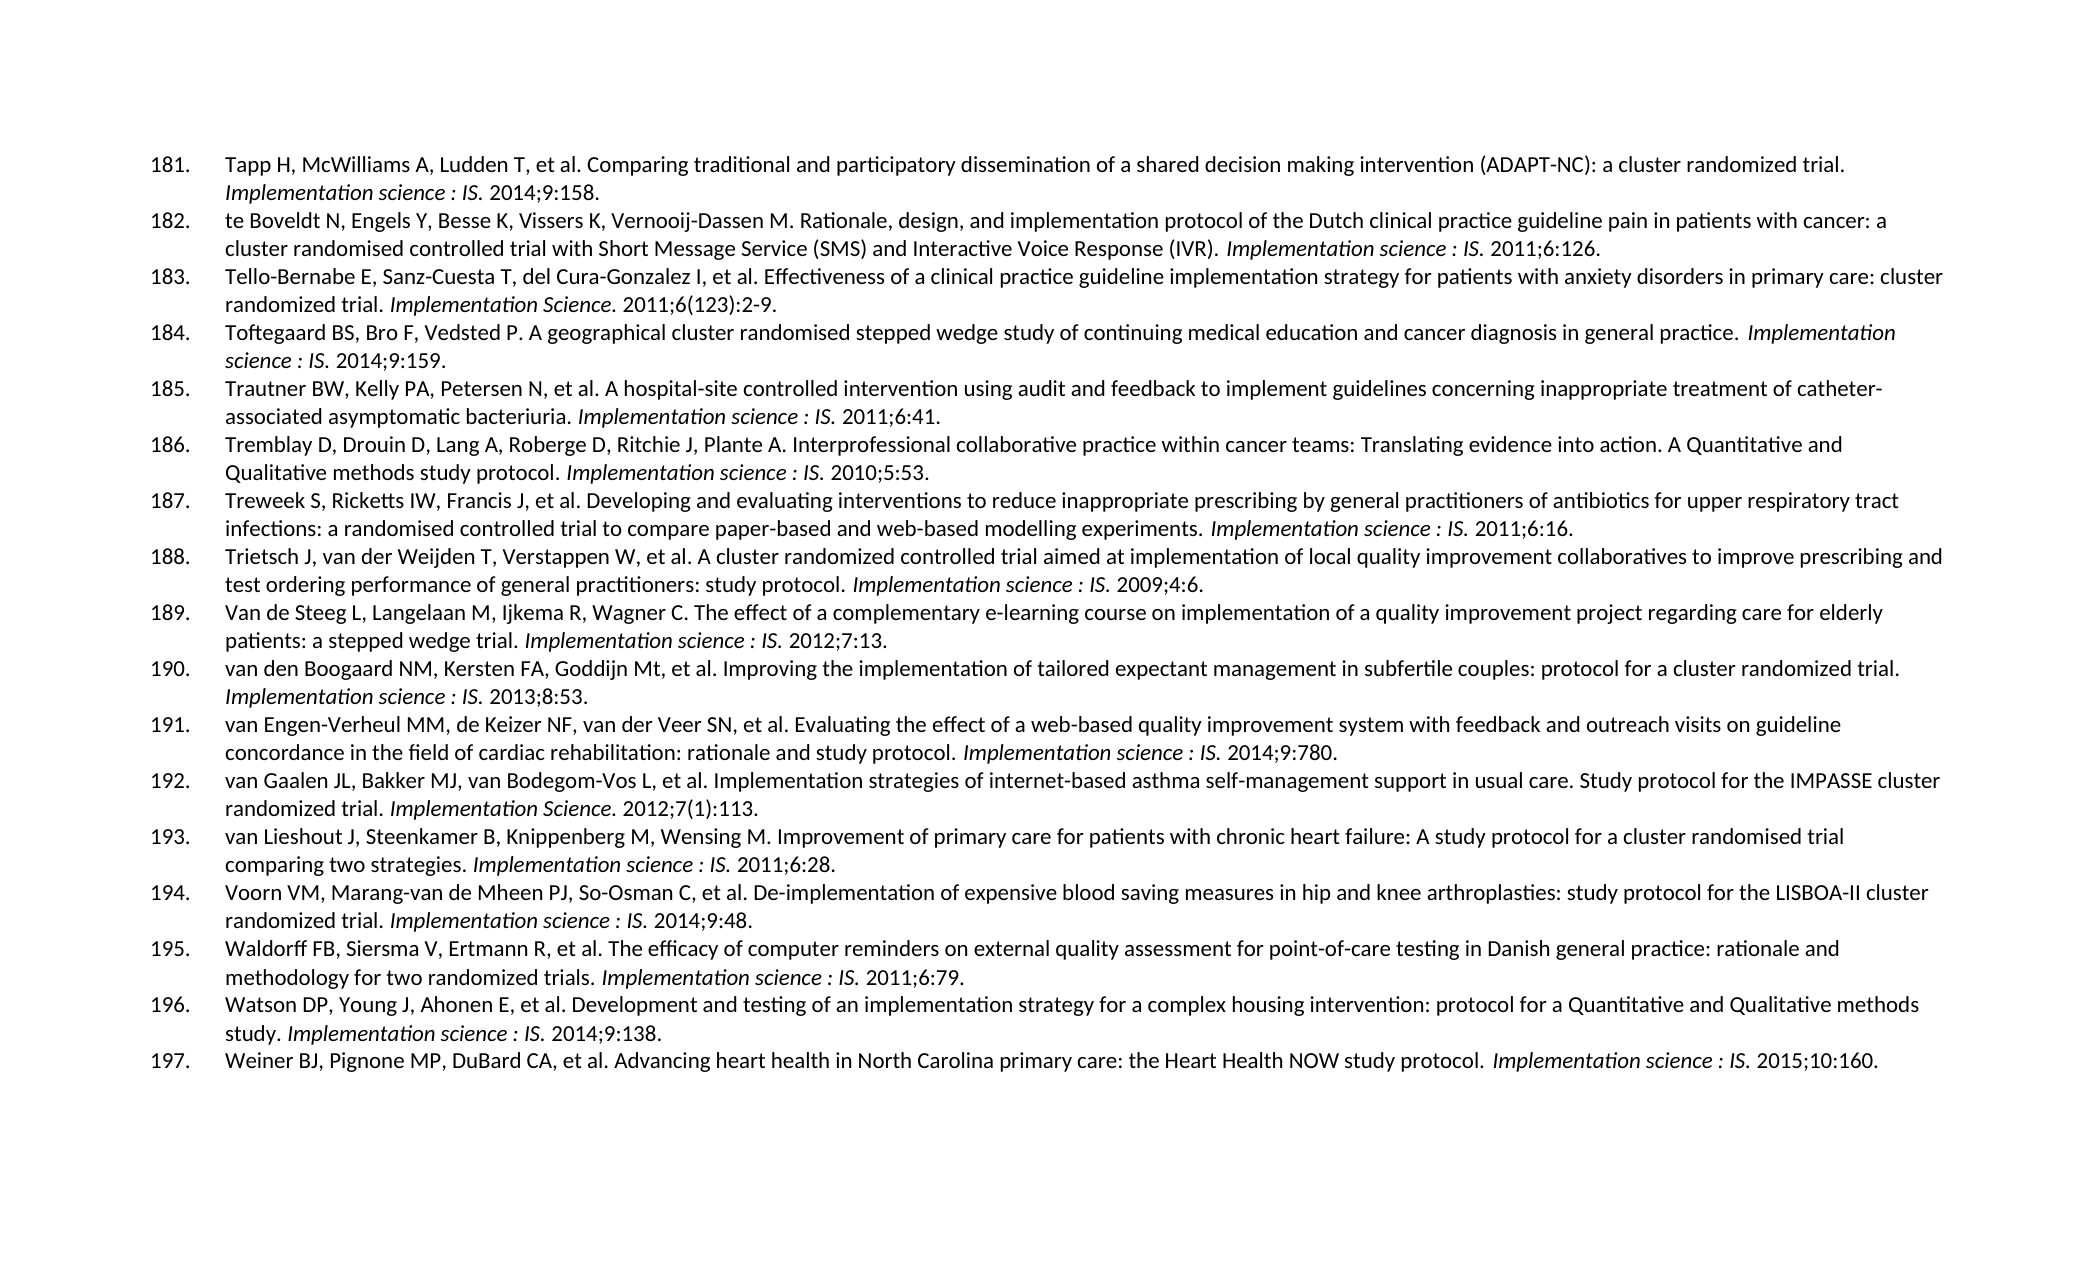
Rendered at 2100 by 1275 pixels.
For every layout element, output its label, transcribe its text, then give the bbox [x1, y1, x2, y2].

text 181. Tapp H, McWilliams A, Ludden T, et al. Comparing traditional and participatory dissemination of a shared decision making intervention (ADAPT-NC): a cluster randomized trial. Implementation science : IS. 2014;9:158. [150, 150, 1950, 206]
text 182. te Boveldt N, Engels Y, Besse K, Vissers K, Vernooij-Dassen M. Rationale, design, and implementation protocol of the Dutch clinical practice guideline pain in patients with cancer: a cluster randomised controlled trial with Short Message Service (SMS) and Interactive Voice Response (IVR). Implementation science : IS. 2011;6:126. [150, 206, 1950, 262]
text 196. Watson DP, Young J, Ahonen E, et al. Development and testing of an implementation strategy for a complex housing intervention: protocol for a Quantitative and Qualitative methods study. Implementation science : IS. 2014;9:138. [150, 991, 1950, 1047]
text 191. van Engen-Verheul MM, de Keizer NF, van der Veer SN, et al. Evaluating the effect of a web-based quality improvement system with feedback and outreach visits on guideline concordance in the field of cardiac rehabilitation: rationale and study protocol. Implementation science : IS. 2014;9:780. [150, 710, 1950, 766]
text 192. van Gaalen JL, Bakker MJ, van Bodegom-Vos L, et al. Implementation strategies of internet-based asthma self-management support in usual care. Study protocol for the IMPASSE cluster randomized trial. Implementation Science. 2012;7(1):113. [150, 766, 1950, 822]
text 189. Van de Steeg L, Langelaan M, Ijkema R, Wagner C. The effect of a complementary e-learning course on implementation of a quality improvement project regarding care for elderly patients: a stepped wedge trial. Implementation science : IS. 2012;7:13. [150, 598, 1950, 654]
text 183. Tello-Bernabe E, Sanz-Cuesta T, del Cura-Gonzalez I, et al. Effectiveness of a clinical practice guideline implementation strategy for patients with anxiety disorders in primary care: cluster randomized trial. Implementation Science. 2011;6(123):2-9. [150, 262, 1950, 318]
text 195. Waldorff FB, Siersma V, Ertmann R, et al. The efficacy of computer reminders on external quality assessment for point-of-care testing in Danish general practice: rationale and methodology for two randomized trials. Implementation science : IS. 2011;6:79. [150, 934, 1950, 991]
text 197. Weiner BJ, Pignone MP, DuBard CA, et al. Advancing heart health in North Carolina primary care: the Heart Health NOW study protocol. Implementation science : IS. 2015;10:160. [150, 1047, 1950, 1075]
text 190. van den Boogaard NM, Kersten FA, Goddijn Mt, et al. Improving the implementation of tailored expectant management in subfertile couples: protocol for a cluster randomized trial. Implementation science : IS. 2013;8:53. [150, 654, 1950, 710]
text 186. Tremblay D, Drouin D, Lang A, Roberge D, Ritchie J, Plante A. Interprofessional collaborative practice within cancer teams: Translating evidence into action. A Quantitative and Qualitative methods study protocol. Implementation science : IS. 2010;5:53. [150, 430, 1950, 486]
text 187. Treweek S, Ricketts IW, Francis J, et al. Developing and evaluating interventions to reduce inappropriate prescribing by general practitioners of antibiotics for upper respiratory tract infections: a randomised controlled trial to compare paper-based and web-based modelling experiments. Implementation science : IS. 2011;6:16. [150, 486, 1950, 542]
text 184. Toftegaard BS, Bro F, Vedsted P. A geographical cluster randomised stepped wedge study of continuing medical education and cancer diagnosis in general practice. Implementation science : IS. 2014;9:159. [150, 318, 1950, 374]
text 194. Voorn VM, Marang-van de Mheen PJ, So-Osman C, et al. De-implementation of expensive blood saving measures in hip and knee arthroplasties: study protocol for the LISBOA-II cluster randomized trial. Implementation science : IS. 2014;9:48. [150, 878, 1950, 934]
text 185. Trautner BW, Kelly PA, Petersen N, et al. A hospital-site controlled intervention using audit and feedback to implement guidelines concerning inappropriate treatment of catheter-associated asymptomatic bacteriuria. Implementation science : IS. 2011;6:41. [150, 374, 1950, 430]
text 188. Trietsch J, van der Weijden T, Verstappen W, et al. A cluster randomized controlled trial aimed at implementation of local quality improvement collaboratives to improve prescribing and test ordering performance of general practitioners: study protocol. Implementation science : IS. 2009;4:6. [150, 542, 1950, 598]
text 193. van Lieshout J, Steenkamer B, Knippenberg M, Wensing M. Improvement of primary care for patients with chronic heart failure: A study protocol for a cluster randomised trial comparing two strategies. Implementation science : IS. 2011;6:28. [150, 822, 1950, 878]
